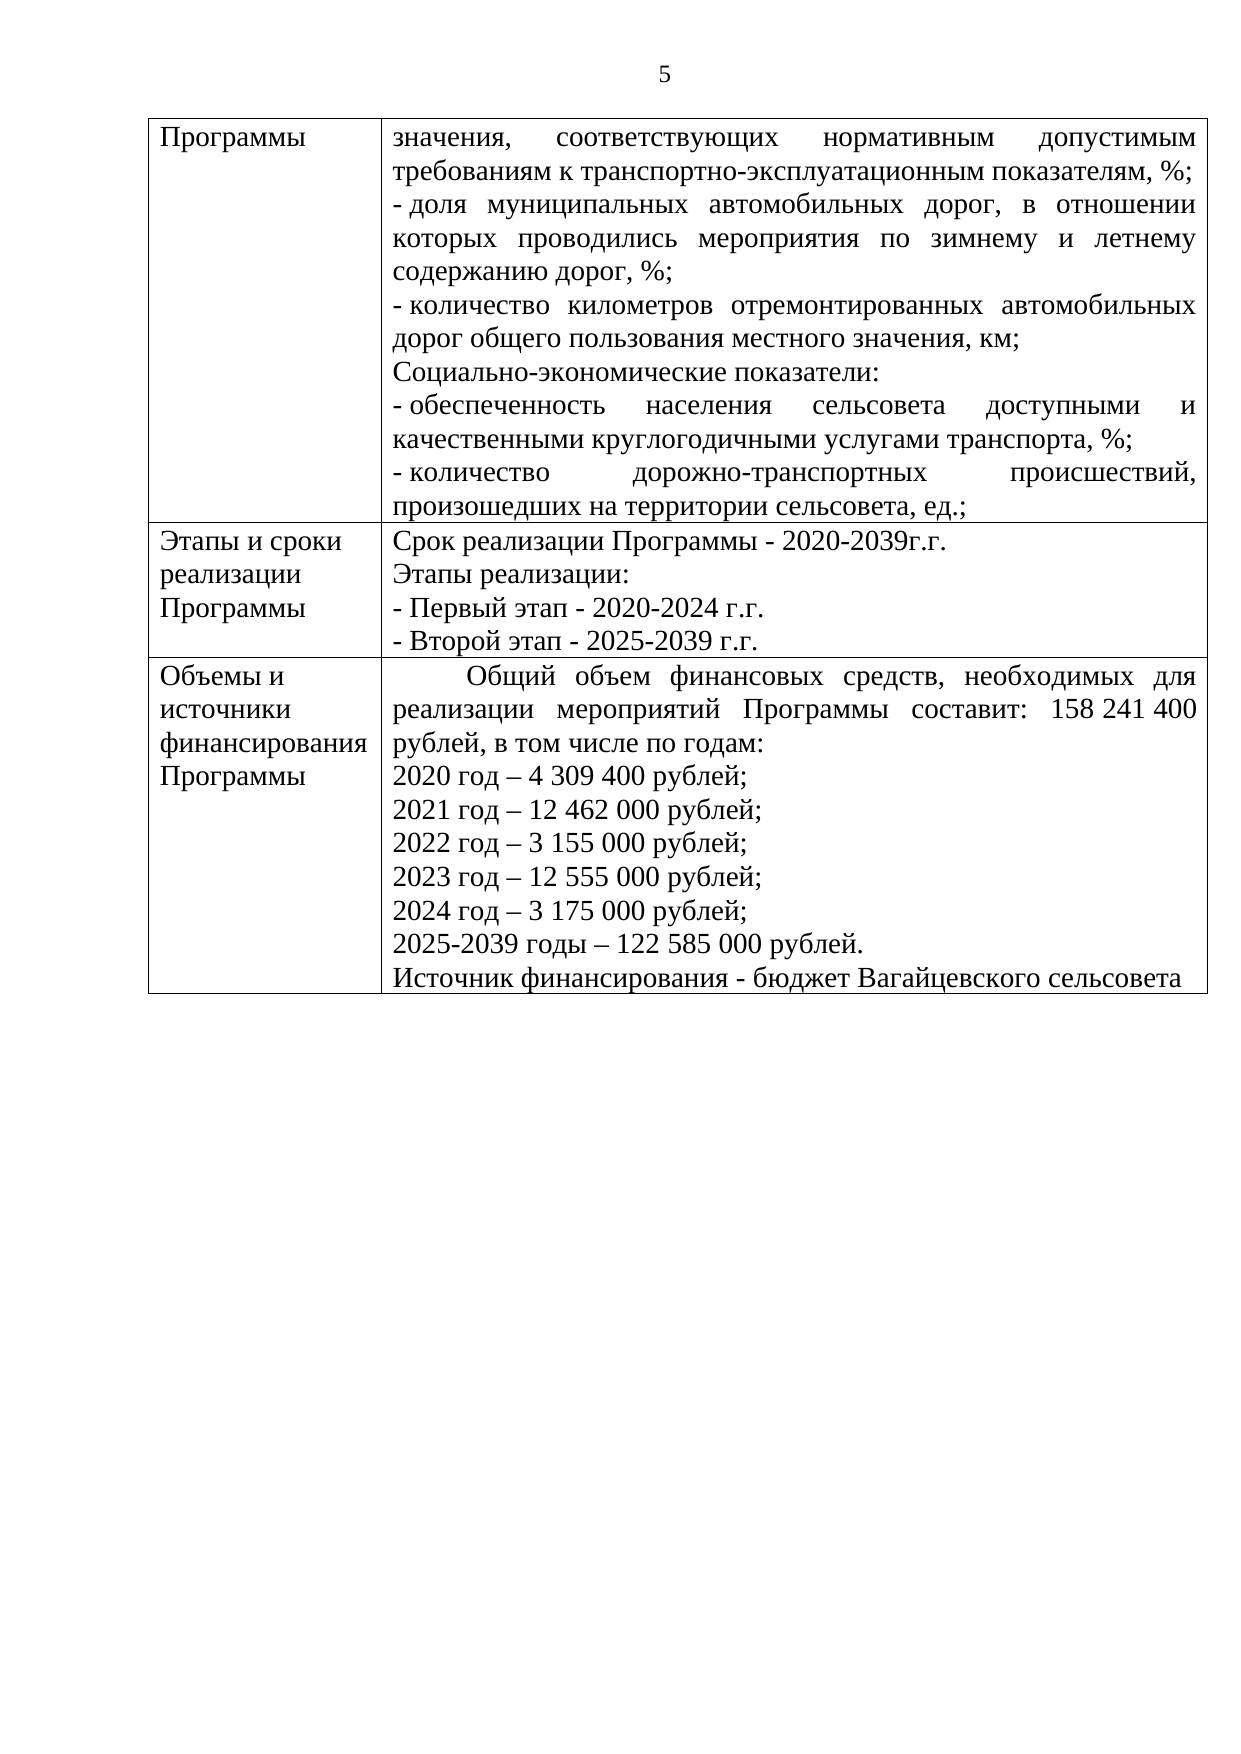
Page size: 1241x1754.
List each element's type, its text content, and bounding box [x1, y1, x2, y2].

table_cell Объемы и источники финансирования Программы [149, 658, 381, 993]
table_cell Общий объем финансовых средств, необходимых для реализации мероприятий Программы составит: 158 241 400 рублей, в том числе по годам: 2020 год – 4 309 400 рублей; 2021 год – 12 462 000 рублей; 2022 год – 3 155 000 рублей; 2023 год – 12 555 000 рублей; 2024 год – 3 175 000 рублей; 2025-2039 годы – 122 585 000 рублей. Источник финансирования - бюджет Вагайцевского сельсовета [382, 658, 1207, 993]
table_cell Этапы и сроки реализации Программы [149, 523, 381, 657]
table_cell Срок реализации Программы - 2020-2039г.г. Этапы реализации: - Первый этап - 2020-2024 г.г. - Второй этап - 2025-2039 г.г. [382, 523, 1207, 657]
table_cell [382, 119, 1207, 522]
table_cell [149, 119, 381, 522]
